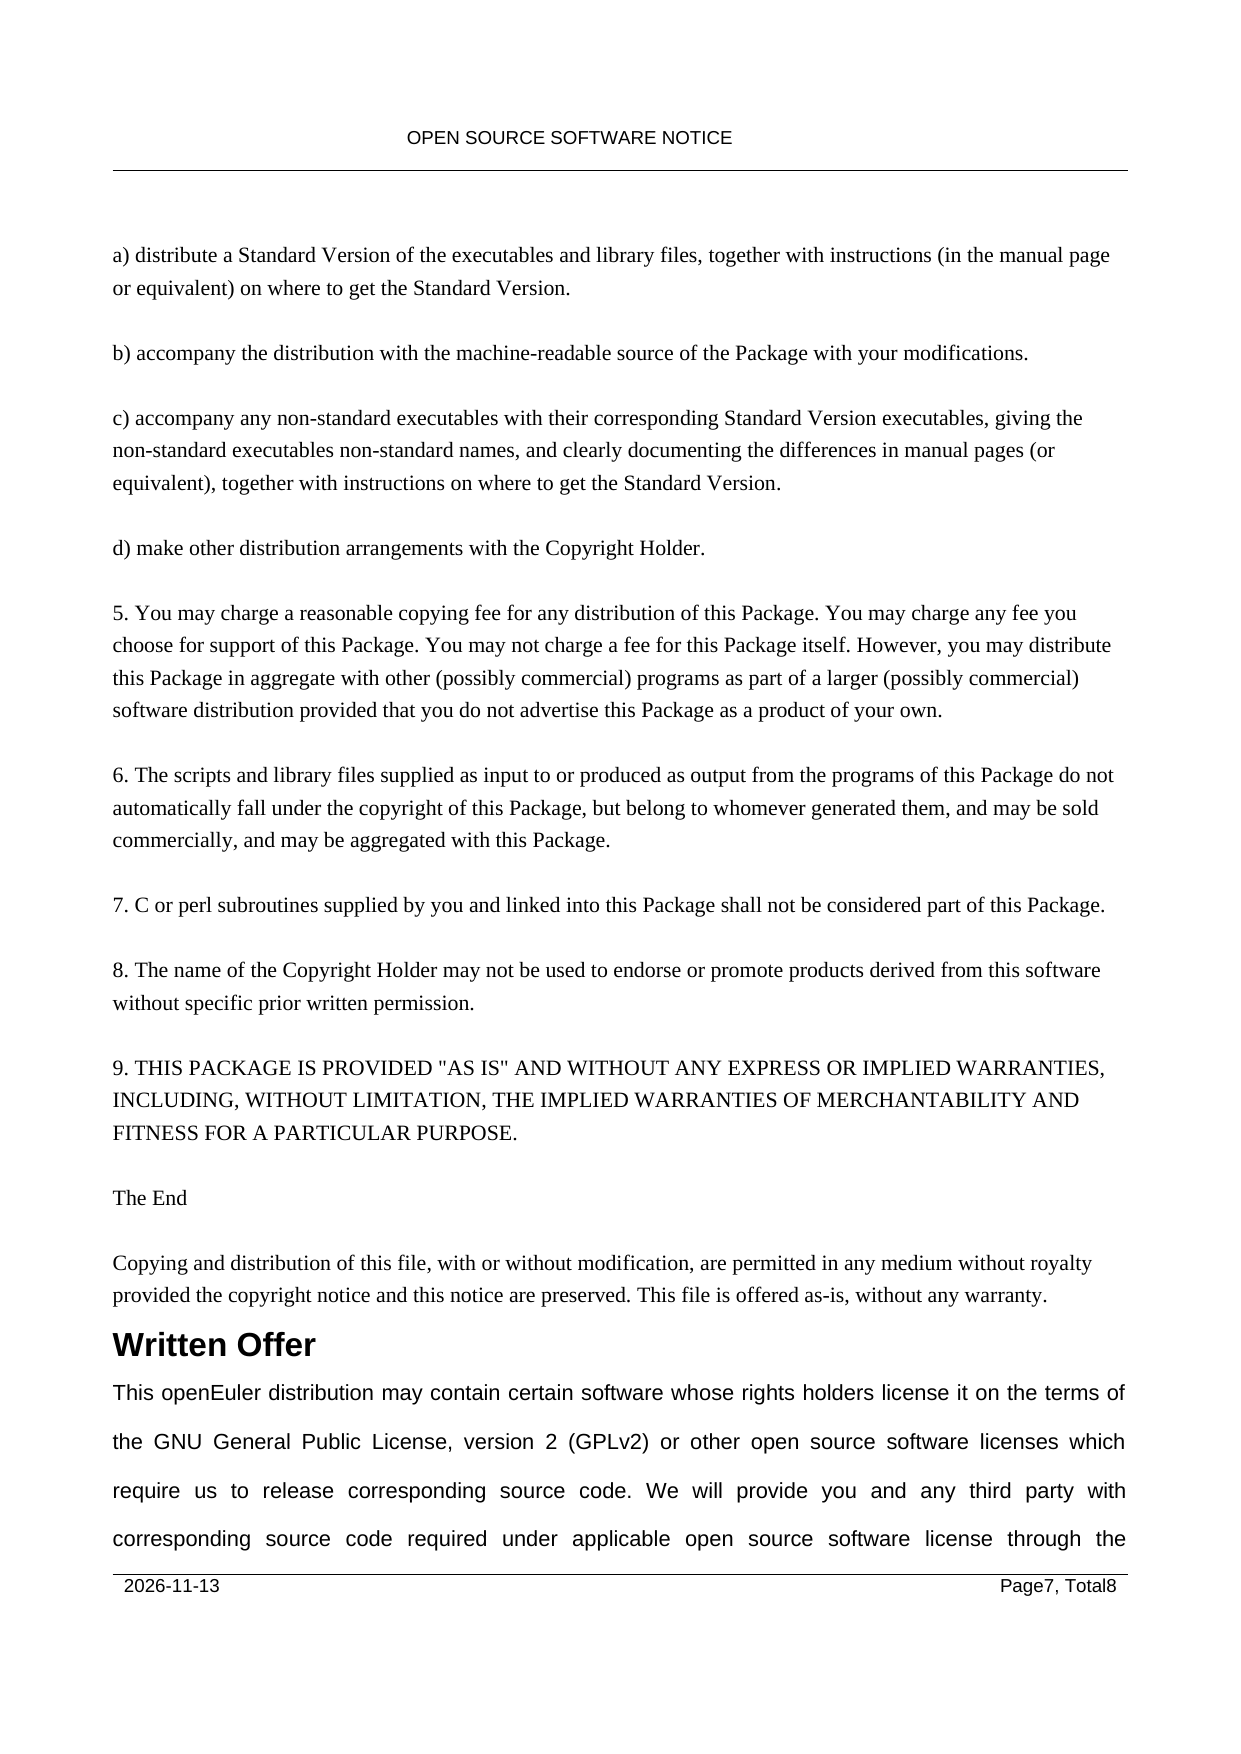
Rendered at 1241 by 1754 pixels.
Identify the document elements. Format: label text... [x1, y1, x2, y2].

text Written Offer [112, 1311, 1128, 1376]
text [112, 206, 1128, 1311]
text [112, 1376, 1128, 1555]
